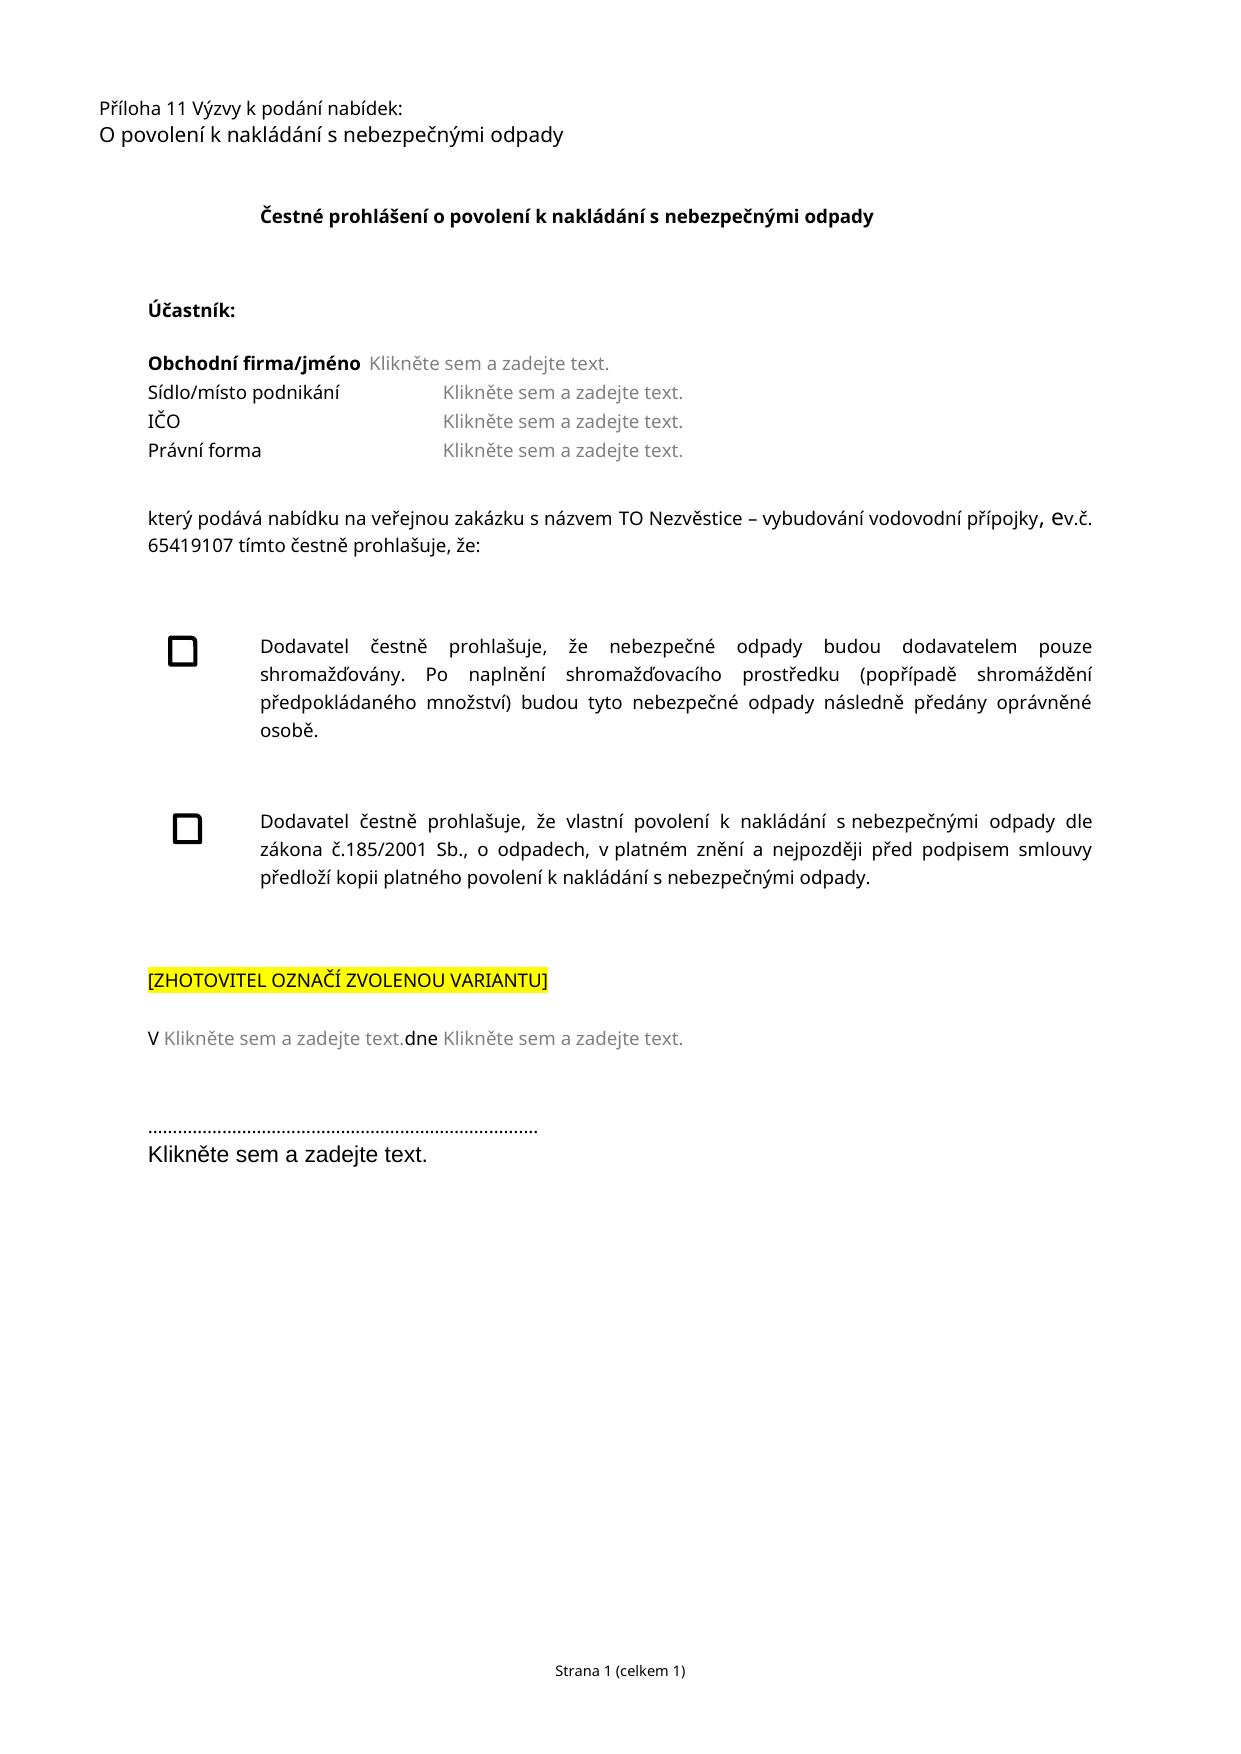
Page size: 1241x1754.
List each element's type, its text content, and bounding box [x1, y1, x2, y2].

text který podává nabídku na veřejnou zakázku s názvem TO Nezvěstice – vybudování vodovodní přípojky, ev.č. 65419107 tímto čestně prohlašuje, že: [148, 501, 1093, 558]
text V dne [148, 1022, 1092, 1051]
text Obchodní firma/jméno [148, 347, 1093, 376]
title Účastník: [148, 297, 1093, 322]
text Právní forma [148, 434, 1093, 463]
text IČO [148, 405, 1093, 434]
text [ZHOTOVITEL OZNAČÍ ZVOLENOU VARIANTU] [148, 963, 1092, 993]
list Dodavatel čestně prohlašuje, že vlastní povolení k nakládání s nebezpečnými odpady dle zákona č.185/2001 Sb., o odpadech, v platném znění a nejpozději před podpisem smlouvy předloží kopii platného povolení k nakládání s nebezpečnými odpady. [260, 809, 1093, 890]
list Čestné prohlášení o povolení k nakládání s nebezpečnými odpady [260, 203, 1093, 229]
list Dodavatel čestně prohlašuje, že nebezpečné odpady budou dodavatelem pouze shromažďovány. Po naplnění shromažďovacího prostředku (popřípadě shromáždění předpokládaného množství) budou tyto nebezpečné odpady následně předány oprávněné osobě. [260, 633, 1093, 743]
text Sídlo/místo podnikání [148, 376, 1093, 405]
text ……………………………………………………………………. [148, 1109, 1092, 1138]
